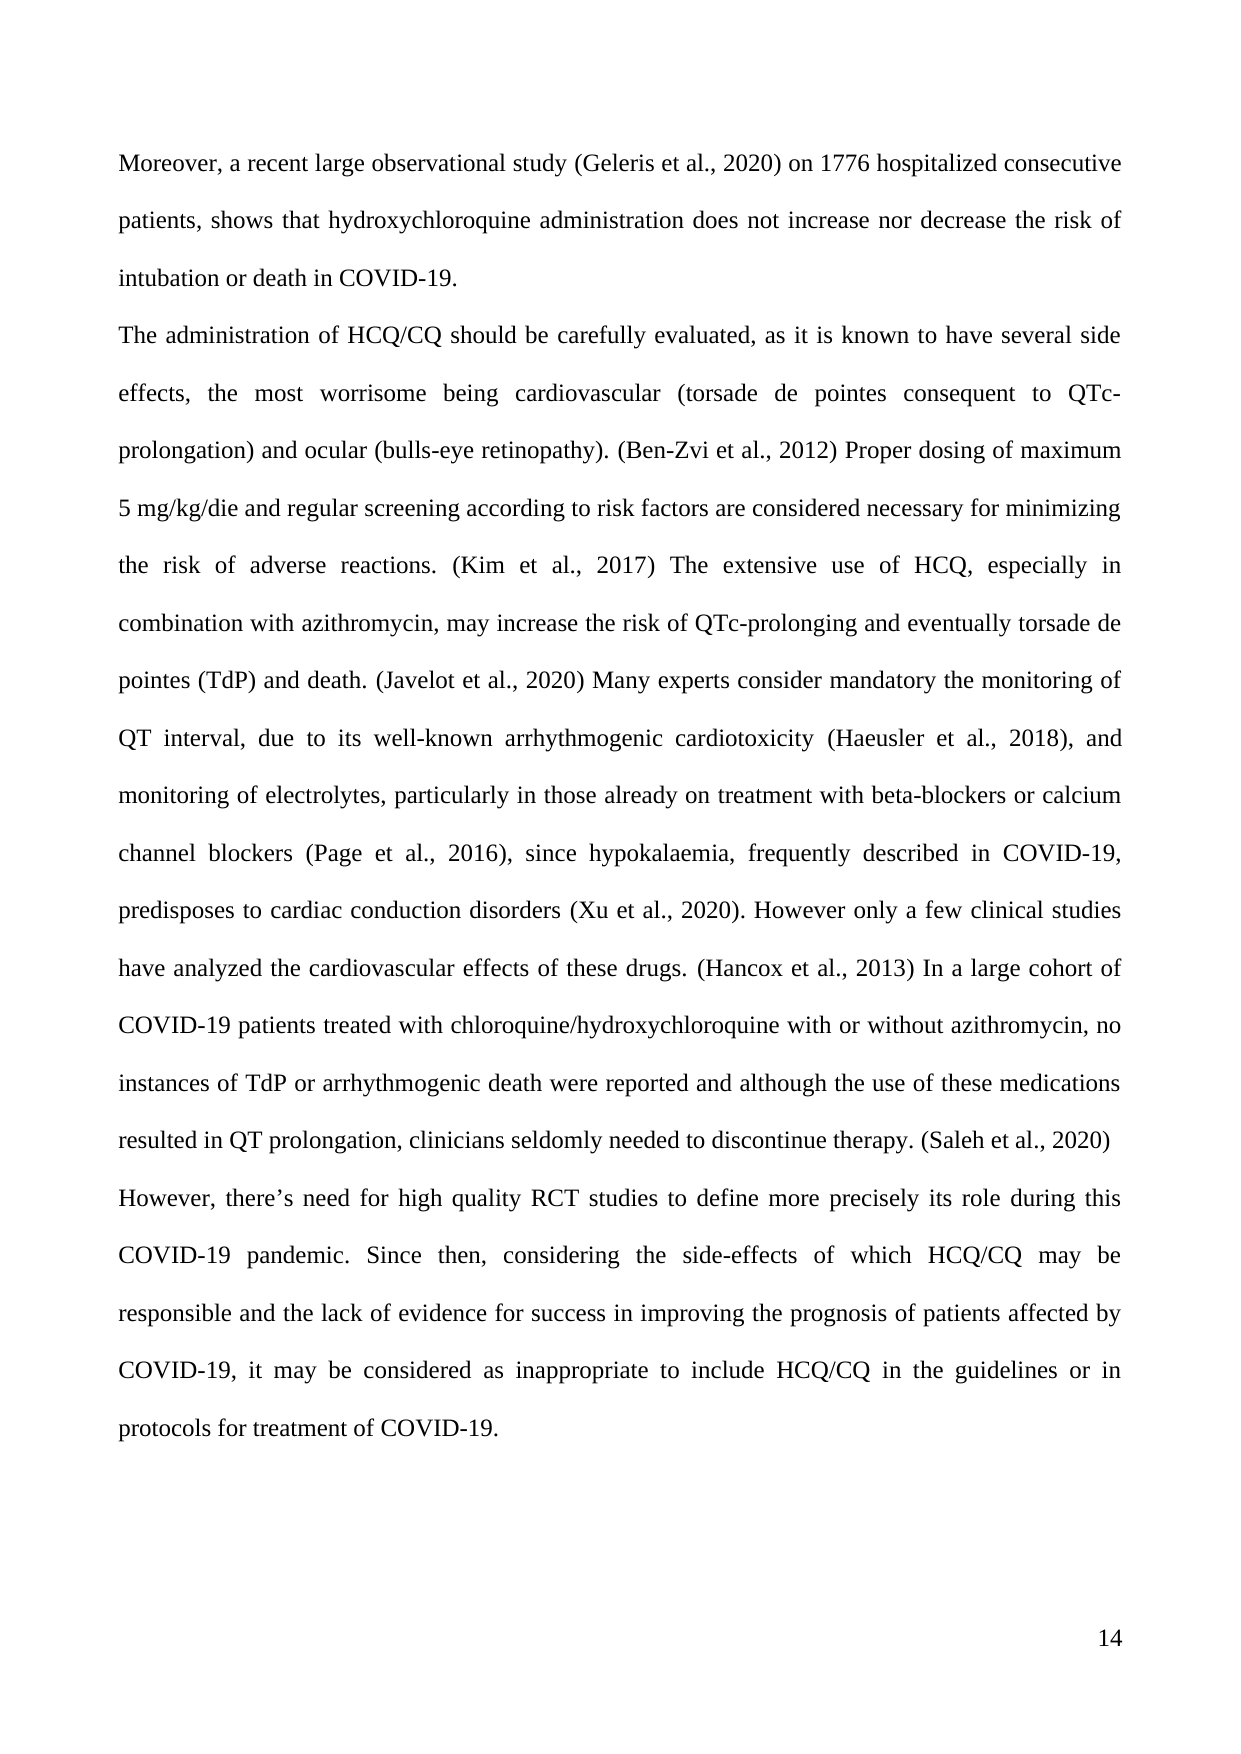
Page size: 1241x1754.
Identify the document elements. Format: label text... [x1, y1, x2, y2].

text However, there’s need for high quality RCT studies to define more precisely its role during this COVID-19 pandemic. Since then, considering the side-effects of which HCQ/CQ may be responsible and the lack of evidence for success in improving the prognosis of patients affected by COVID-19, it may be considered as inappropriate to include HCQ/CQ in the guidelines or in protocols for treatment of COVID-19. [118, 1183, 1122, 1441]
text The administration of HCQ/CQ should be carefully evaluated, as it is known to have several side effects, the most worrisome being cardiovascular (torsade de pointes consequent to QTc-prolongation) and ocular (bulls-eye retinopathy). (Ben-Zvi et al., 2012) Proper dosing of maximum 5 mg/kg/die and regular screening according to risk factors are considered necessary for minimizing the risk of adverse reactions. (Kim et al., 2017) The extensive use of HCQ, especially in combination with azithromycin, may increase the risk of QTc-prolonging and eventually torsade de pointes (TdP) and death. (Javelot et al., 2020) Many experts consider mandatory the monitoring of QT interval, due to its well-known arrhythmogenic cardiotoxicity (Haeusler et al., 2018), and monitoring of electrolytes, particularly in those already on treatment with beta-blockers or calcium channel blockers (Page et al., 2016), since hypokalaemia, frequently described in COVID-19, predisposes to cardiac conduction disorders (Xu et al., 2020). However only a few clinical studies have analyzed the cardiovascular effects of these drugs. (Hancox et al., 2013) In a large cohort of COVID-19 patients treated with chloroquine/hydroxychloroquine with or without azithromycin, no instances of TdP or arrhythmogenic death were reported and although the use of these medications resulted in QT prolongation, clinicians seldomly needed to discontinue therapy. (Saleh et al., 2020) [118, 320, 1122, 1154]
text Moreover, a recent large observational study (Geleris et al., 2020) on 1776 hospitalized consecutive patients, shows that hydroxychloroquine administration does not increase nor decrease the risk of intubation or death in COVID-19. [118, 148, 1122, 291]
